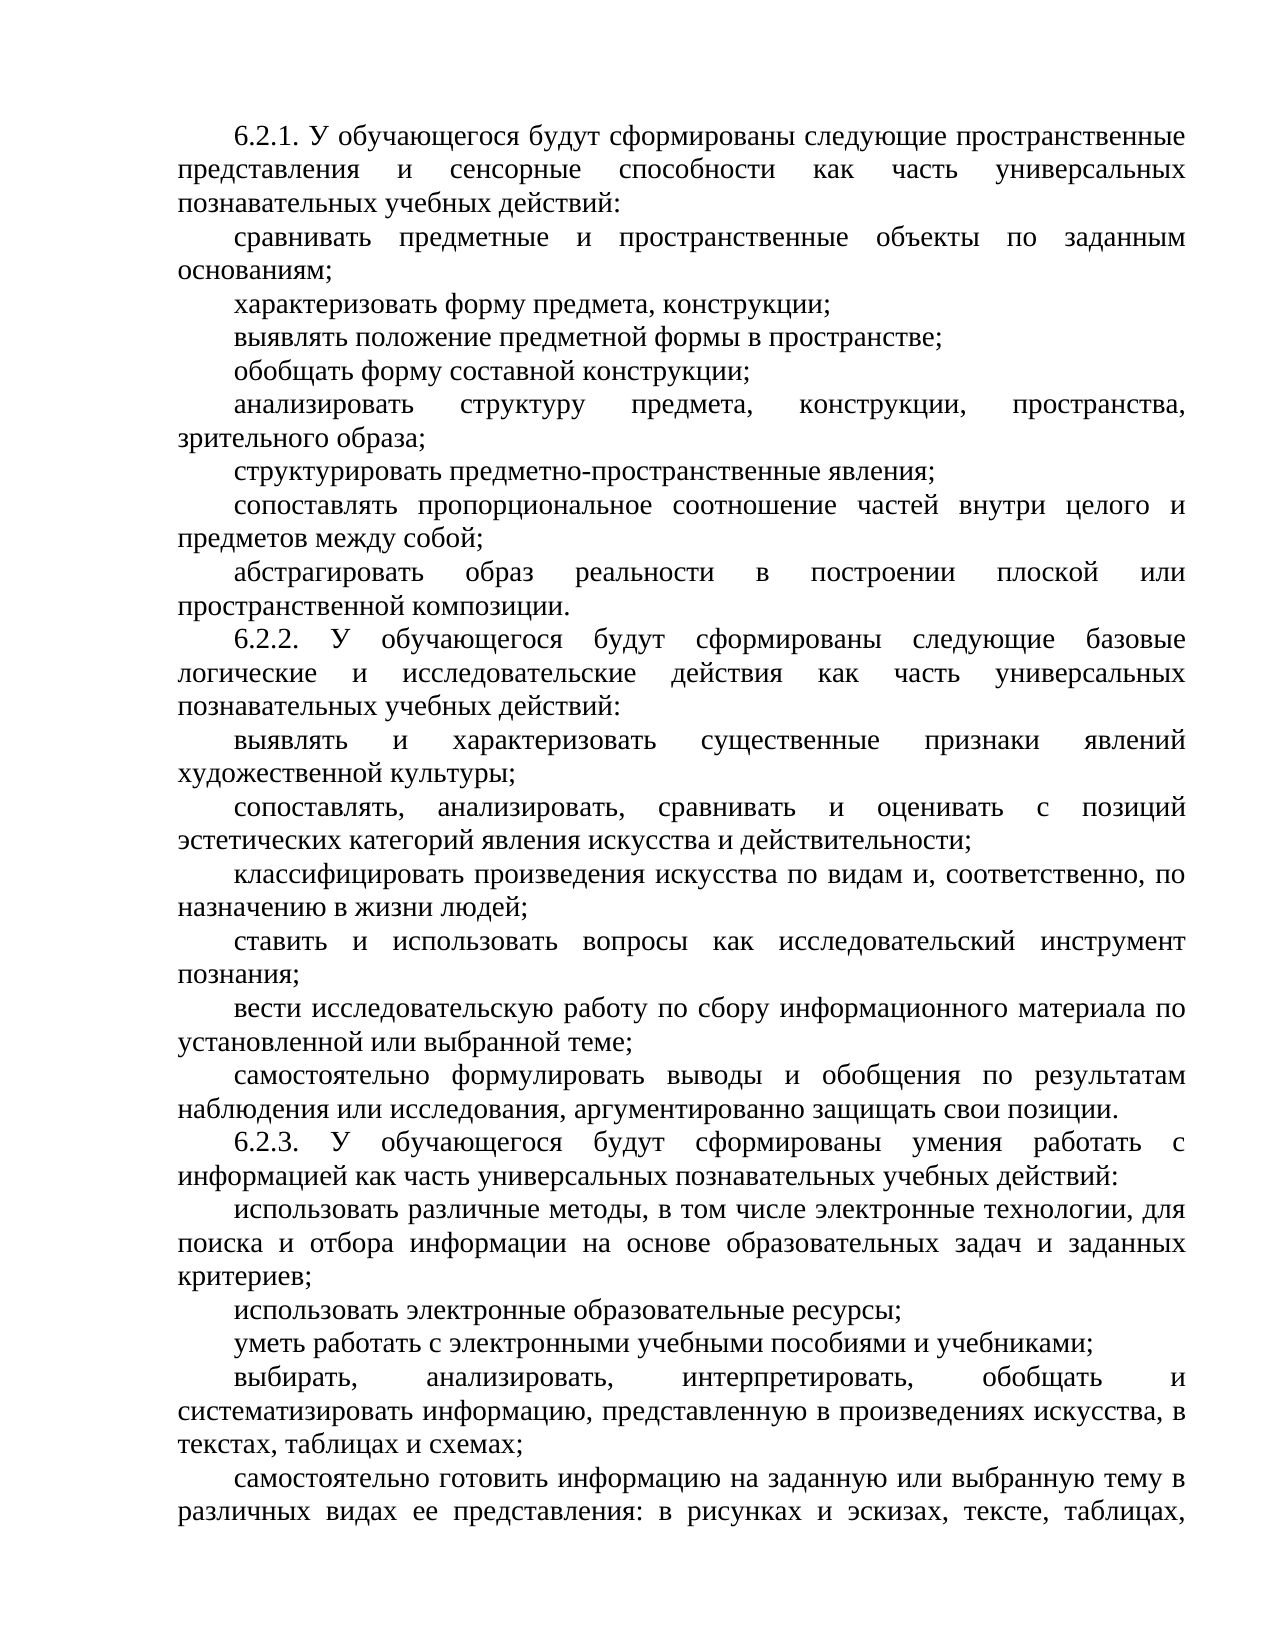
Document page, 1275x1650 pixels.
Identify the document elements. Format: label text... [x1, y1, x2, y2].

text характеризовать форму предмета, конструкции; [177, 286, 1186, 319]
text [177, 1460, 1186, 1527]
text использовать различные методы, в том числе электронные технологии, для поиска и отбора информации на основе образовательных задач и заданных критериев; [177, 1191, 1186, 1292]
text выявлять положение предметной формы в пространстве; [177, 319, 1186, 353]
text анализировать структуру предмета, конструкции, пространства, зрительного образа; [177, 386, 1186, 453]
text уметь работать с электронными учебными пособиями и учебниками; [177, 1326, 1186, 1359]
text вести исследовательскую работу по сбору информационного материала по установленной или выбранной теме; [177, 990, 1186, 1057]
text 6.2.3. У обучающегося будут сформированы умения работать с информацией как часть универсальных познавательных учебных действий: [177, 1124, 1186, 1191]
text выбирать, анализировать, интерпретировать, обобщать и систематизировать информацию, представленную в произведениях искусства, в текстах, таблицах и схемах; [177, 1359, 1186, 1460]
text выявлять и характеризовать существенные признаки явлений художественной культуры; [177, 722, 1186, 789]
text сопоставлять, анализировать, сравнивать и оценивать с позиций эстетических категорий явления искусства и действительности; [177, 789, 1186, 856]
text сопоставлять пропорциональное соотношение частей внутри целого и предметов между собой; [177, 487, 1186, 554]
text ставить и использовать вопросы как исследовательский инструмент познания; [177, 923, 1186, 990]
text классифицировать произведения искусства по видам и, соответственно, по назначению в жизни людей; [177, 856, 1186, 923]
text структурировать предметно-пространственные явления; [177, 453, 1186, 487]
text абстрагировать образ реальности в построении плоской или пространственной композиции. [177, 554, 1186, 621]
text 6.2.2. У обучающегося будут сформированы следующие базовые логические и исследовательские действия как часть универсальных познавательных учебных действий: [177, 621, 1186, 722]
text 6.2.1. У обучающегося будут сформированы следующие пространственные представления и сенсорные способности как часть универсальных познавательных учебных действий: [177, 118, 1186, 219]
text использовать электронные образовательные ресурсы; [177, 1292, 1186, 1326]
text самостоятельно формулировать выводы и обобщения по результатам наблюдения или исследования, аргументированно защищать свои позиции. [177, 1057, 1186, 1124]
text обобщать форму составной конструкции; [177, 353, 1186, 386]
text сравнивать предметные и пространственные объекты по заданным основаниям; [177, 219, 1186, 286]
